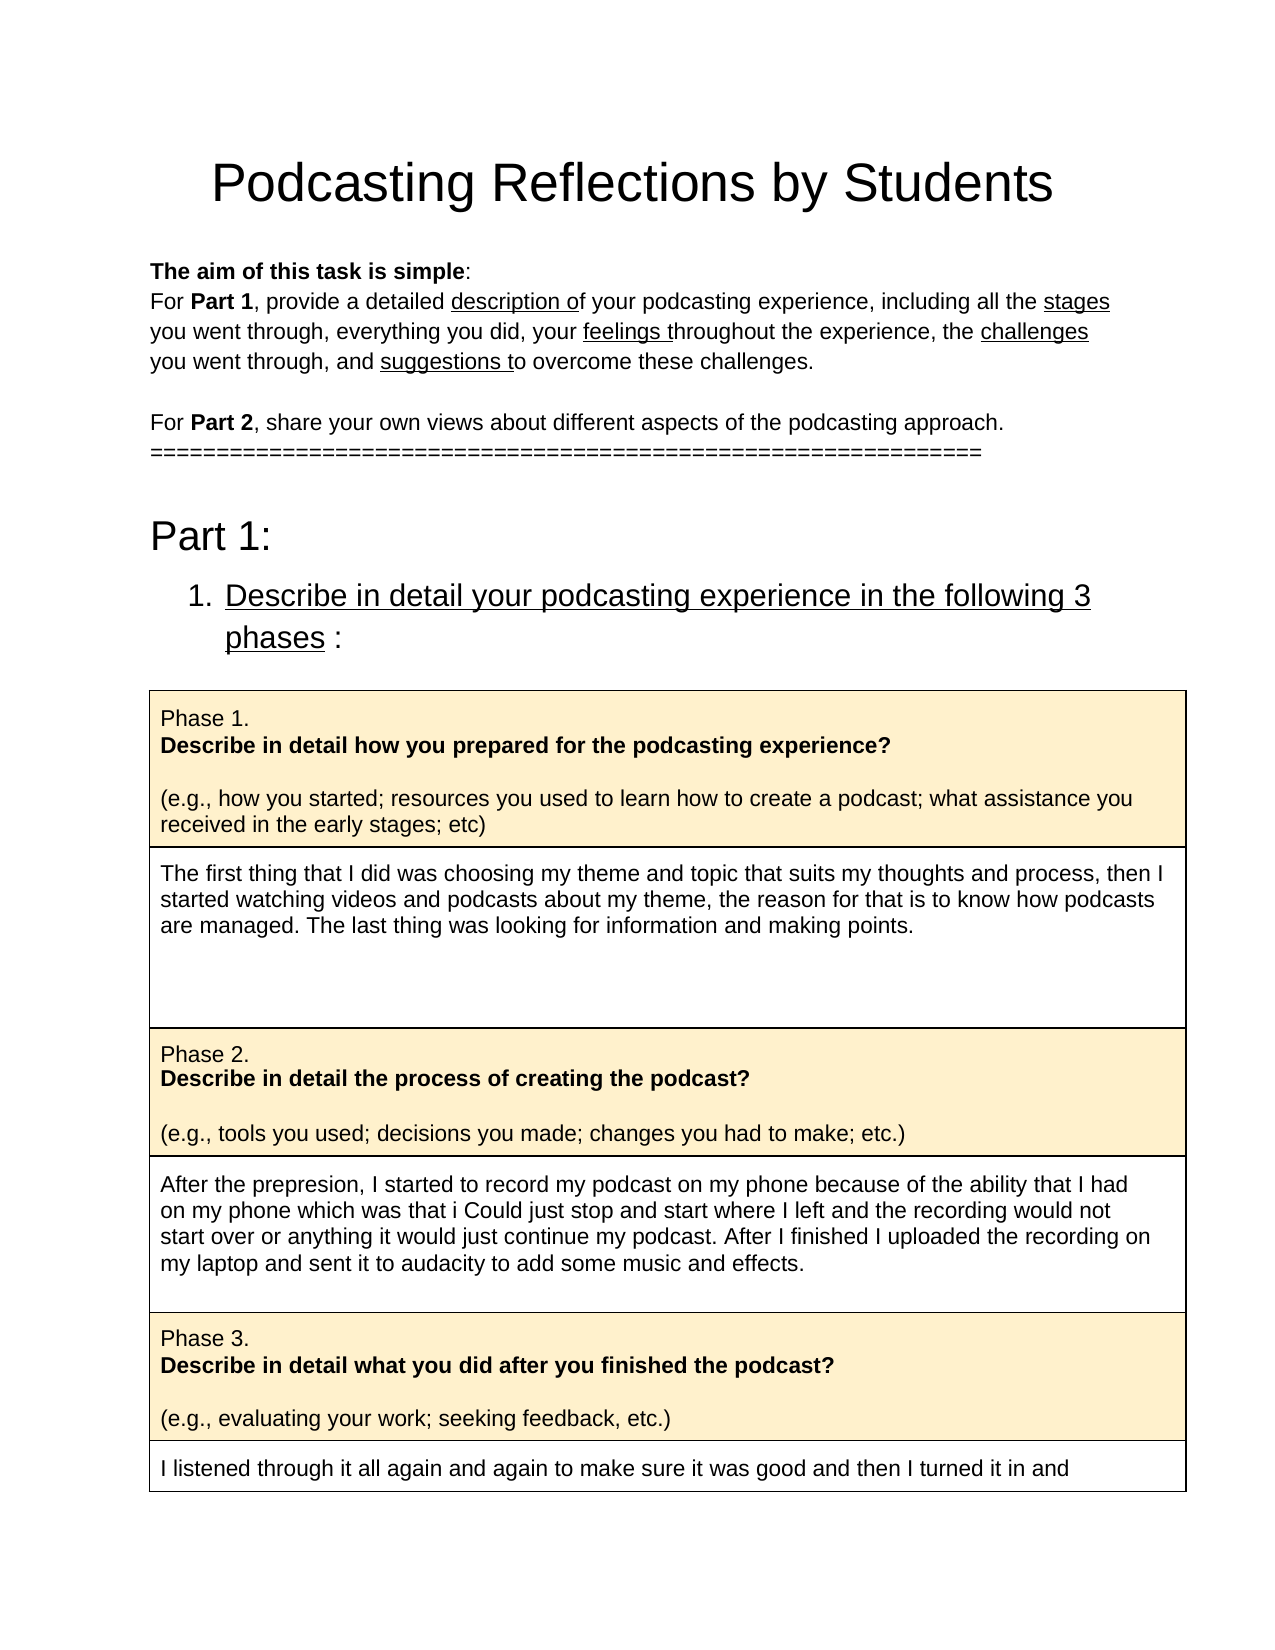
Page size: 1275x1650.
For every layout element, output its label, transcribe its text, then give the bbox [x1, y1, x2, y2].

table_cell Phase 2. Describe in detail the process of creating the podcast? (e.g., tools you used; decisions you made; changes you had to make; etc.) [150, 1029, 1185, 1155]
table_cell After the prepresion, I started to record my podcast on my phone because of the ability that I had on my phone which was that i Could just stop and start where I left and the recording would not start over or anything it would just continue my podcast. After I finished I uploaded the recording on my laptop and sent it to audacity to add some music and effects. [150, 1157, 1185, 1312]
table_cell Phase 3. Describe in detail what you did after you finished the podcast? (e.g., evaluating your work; seeking feedback, etc.) [150, 1313, 1185, 1440]
text 1. Describe in detail your podcasting experience in the following 3 phases : [187, 577, 1106, 655]
text The aim of this task is simple: [150, 258, 1188, 284]
table_cell I listened through it all again and again to make sure it was good and then I turned it in and [150, 1441, 1185, 1491]
text Podcasting Reflections by Students [211, 151, 1188, 213]
text For Part 1, provide a detailed description of your podcasting experience, including all the stages you went through, everything you did, your feelings throughout the experience, the challenges you went through, and suggestions to overcome these challenges. [150, 288, 1128, 374]
text Part 1: [150, 511, 1188, 559]
text For Part 2, share your own views about different aspects of the podcasting approach. =============================================================== [150, 409, 1021, 465]
table_cell The first thing that I did was choosing my theme and topic that suits my thoughts and process, then I started watching videos and podcasts about my theme, the reason for that is to know how podcasts are managed. The last thing was looking for information and making points. [150, 848, 1185, 1027]
table_header Phase 1. Describe in detail how you prepared for the podcasting experience? (e.g., how you started; resources you used to learn how to create a podcast; what assistance you received in the early stages; etc) [150, 691, 1185, 846]
